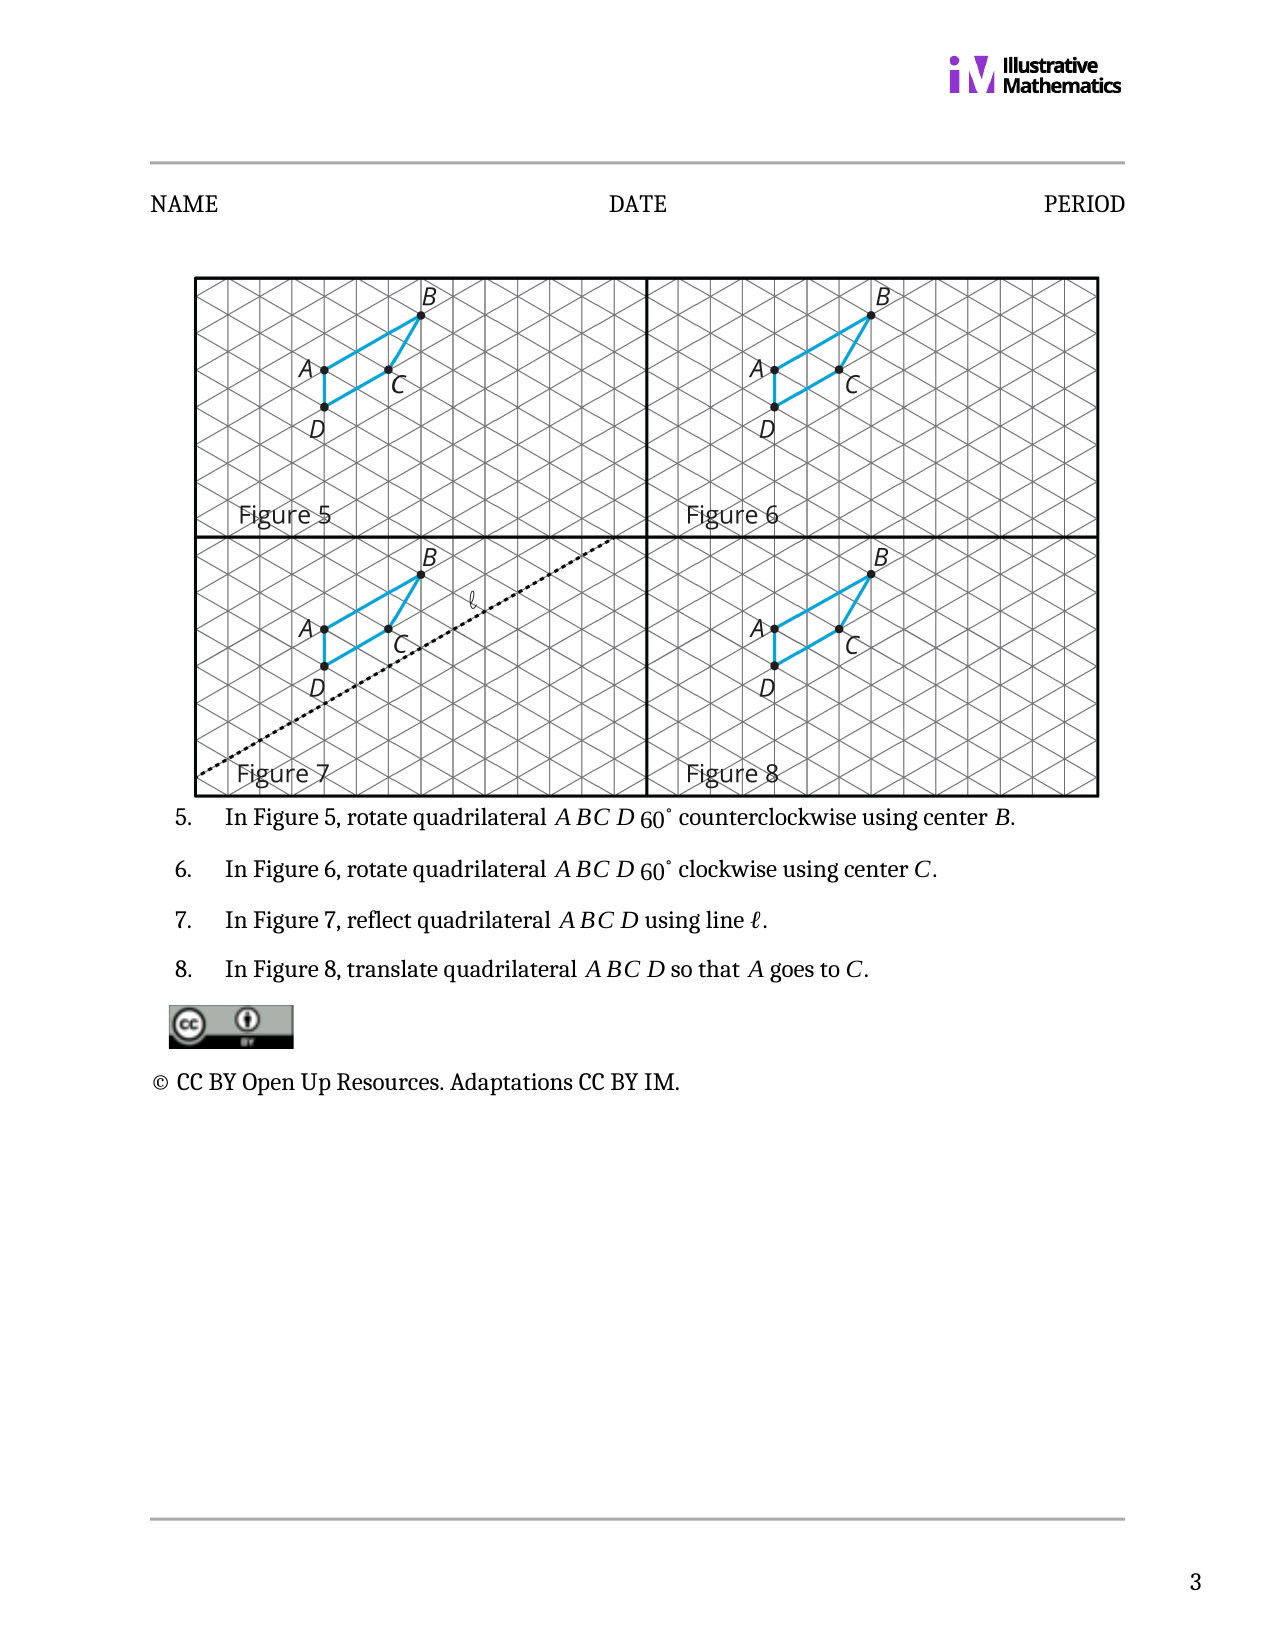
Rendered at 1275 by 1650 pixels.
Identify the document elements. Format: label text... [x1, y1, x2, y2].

picture [168, 1005, 294, 1049]
list In Figure 8, translate quadrilateral so that goes to . [175, 955, 1125, 984]
picture [193, 276, 1100, 798]
list In Figure 7, reflect quadrilateral using line . [175, 906, 1125, 934]
list In Figure 6, rotate quadrilateral clockwise using center . [175, 854, 1125, 885]
text © CC BY Open Up Resources. Adaptations CC BY IM. [150, 1067, 1125, 1096]
picture [949, 55, 1121, 93]
list In Figure 5, rotate quadrilateral counterclockwise using center . [175, 802, 1125, 833]
